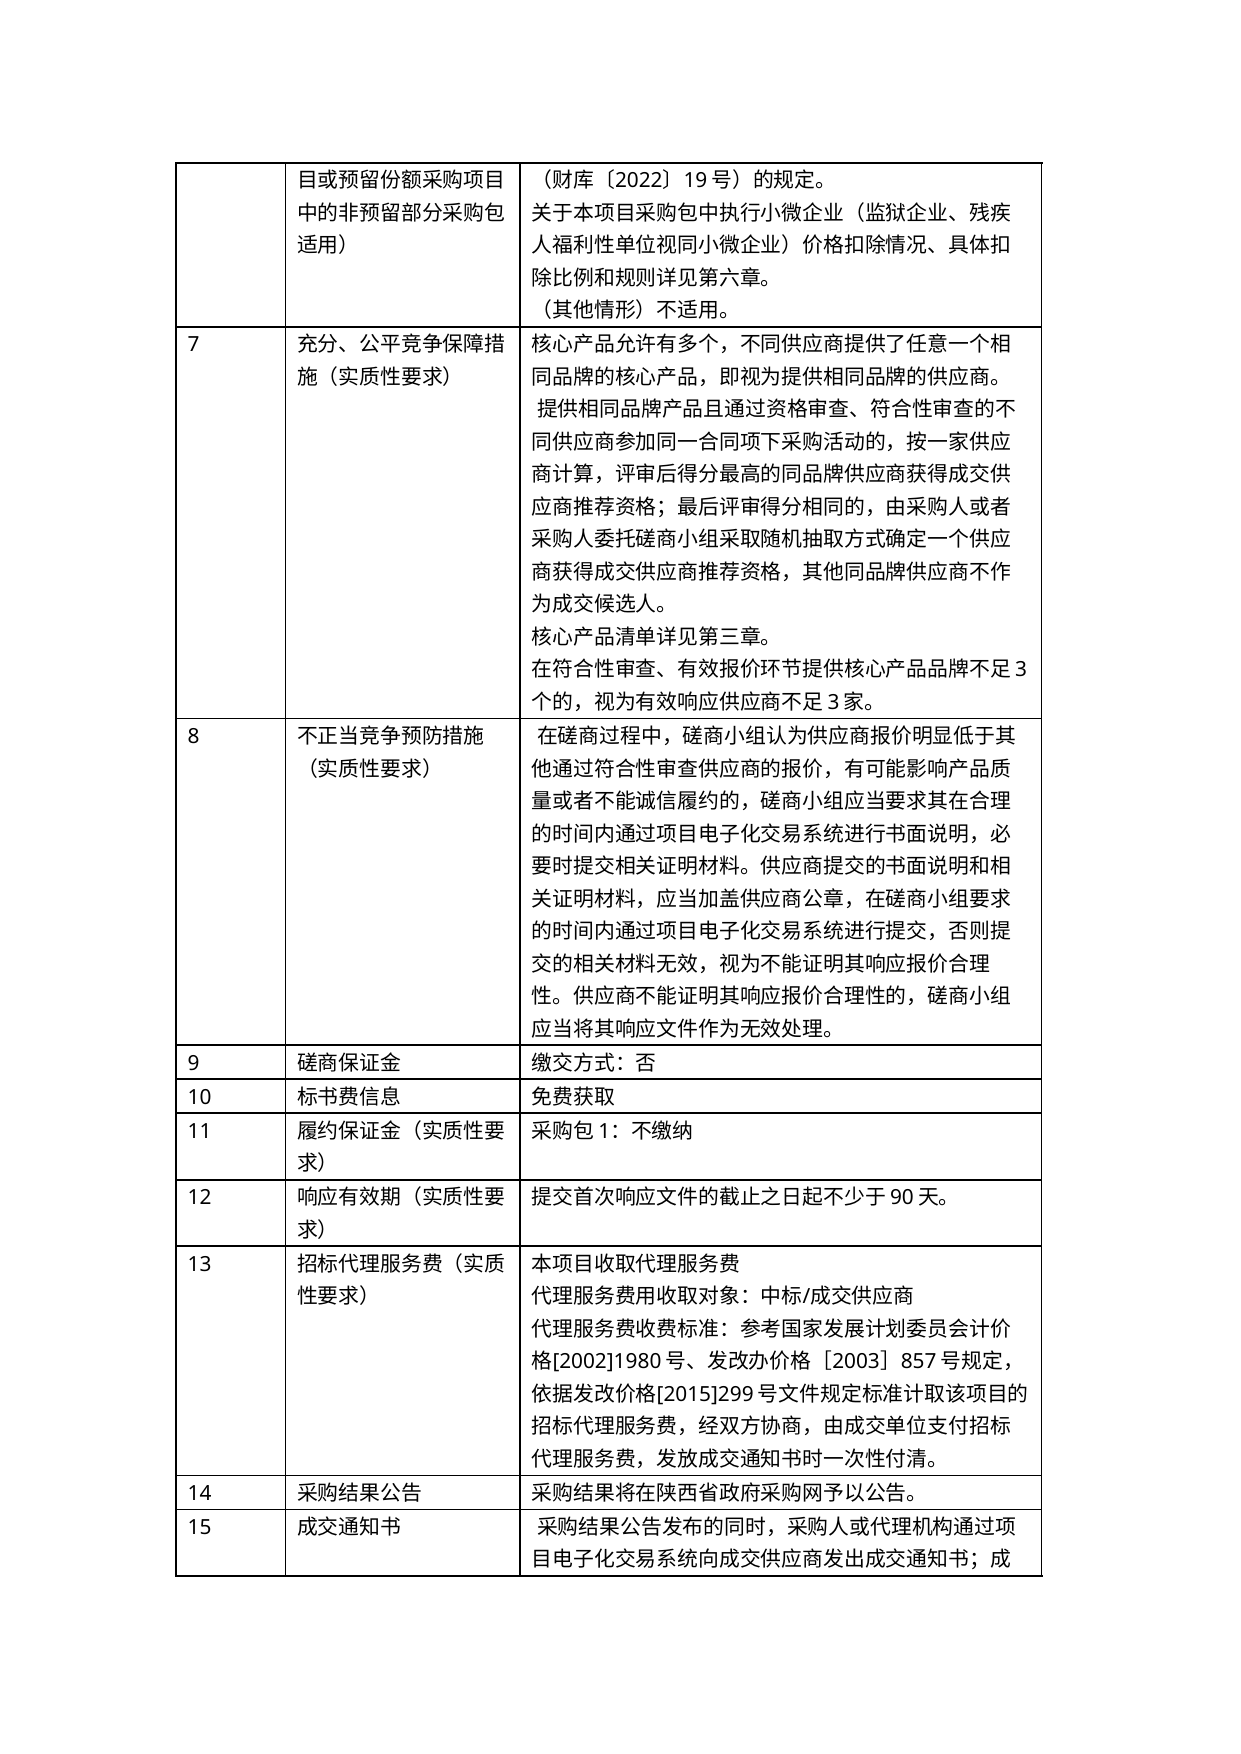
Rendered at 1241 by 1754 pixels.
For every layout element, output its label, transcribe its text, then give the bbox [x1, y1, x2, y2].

table_cell 13 [177, 1247, 285, 1474]
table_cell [521, 1510, 1041, 1575]
table_cell 招标代理服务费（实质性要求） [286, 1247, 519, 1474]
table_cell 7 [177, 328, 285, 718]
table_cell 11 [177, 1114, 285, 1179]
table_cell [521, 164, 1041, 326]
table_cell 免费获取 [521, 1080, 1041, 1112]
table_cell 核心产品允许有多个，不同供应商提供了任意一个相同品牌的核心产品，即视为提供相同品牌的供应商。 提供相同品牌产品且通过资格审查、符合性审查的不同供应商参加同一合同项下采购活动的，按一家供应商计算，评审后得分最高的同品牌供应商获得成交供应商推荐资格；最后评审得分相同的，由采购人或者采购人委托磋商小组采取随机抽取方式确定一个供应商获得成交供应商推荐资格，其他同品牌供应商不作为成交候选人。 核心产品清单详见第三章。 在符合性审查、有效报价环节提供核心产品品牌不足3个的，视为有效响应供应商不足3家。 [521, 328, 1041, 718]
table_cell 15 [177, 1510, 285, 1575]
table_cell 提交首次响应文件的截止之日起不少于90天。 [521, 1181, 1041, 1245]
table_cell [286, 164, 519, 326]
table_cell 12 [177, 1181, 285, 1245]
table_cell 本项目收取代理服务费 代理服务费用收取对象：中标/成交供应商 代理服务费收费标准：参考国家发展计划委员会计价格[2002]1980号、发改办价格［2003］857号规定，依据发改价格[2015]299号文件规定标准计取该项目的招标代理服务费，经双方协商，由成交单位支付招标代理服务费，发放成交通知书时一次性付清。 [521, 1247, 1041, 1474]
table_cell 不正当竞争预防措施（实质性要求） [286, 719, 519, 1044]
table_cell 10 [177, 1080, 285, 1112]
table_cell 9 [177, 1046, 285, 1078]
table_cell 履约保证金（实质性要求） [286, 1114, 519, 1179]
table_cell 14 [177, 1476, 285, 1508]
table_cell 在磋商过程中，磋商小组认为供应商报价明显低于其他通过符合性审查供应商的报价，有可能影响产品质量或者不能诚信履约的，磋商小组应当要求其在合理的时间内通过项目电子化交易系统进行书面说明，必要时提交相关证明材料。供应商提交的书面说明和相关证明材料，应当加盖供应商公章，在磋商小组要求的时间内通过项目电子化交易系统进行提交，否则提交的相关材料无效，视为不能证明其响应报价合理性。供应商不能证明其响应报价合理性的，磋商小组应当将其响应文件作为无效处理。 [521, 719, 1041, 1044]
table_cell 采购结果公告 [286, 1476, 519, 1508]
table_cell 采购包1：不缴纳 [521, 1114, 1041, 1179]
table_cell 响应有效期（实质性要求） [286, 1181, 519, 1245]
table_cell 充分、公平竞争保障措施（实质性要求） [286, 328, 519, 718]
table_cell 标书费信息 [286, 1080, 519, 1112]
table_cell 成交通知书 [286, 1510, 519, 1575]
table_cell 磋商保证金 [286, 1046, 519, 1078]
table_cell 6 [177, 164, 285, 326]
table_cell 采购结果将在陕西省政府采购网予以公告。 [521, 1476, 1041, 1508]
table_cell 缴交方式：否 [521, 1046, 1041, 1078]
table_cell 8 [177, 719, 285, 1044]
